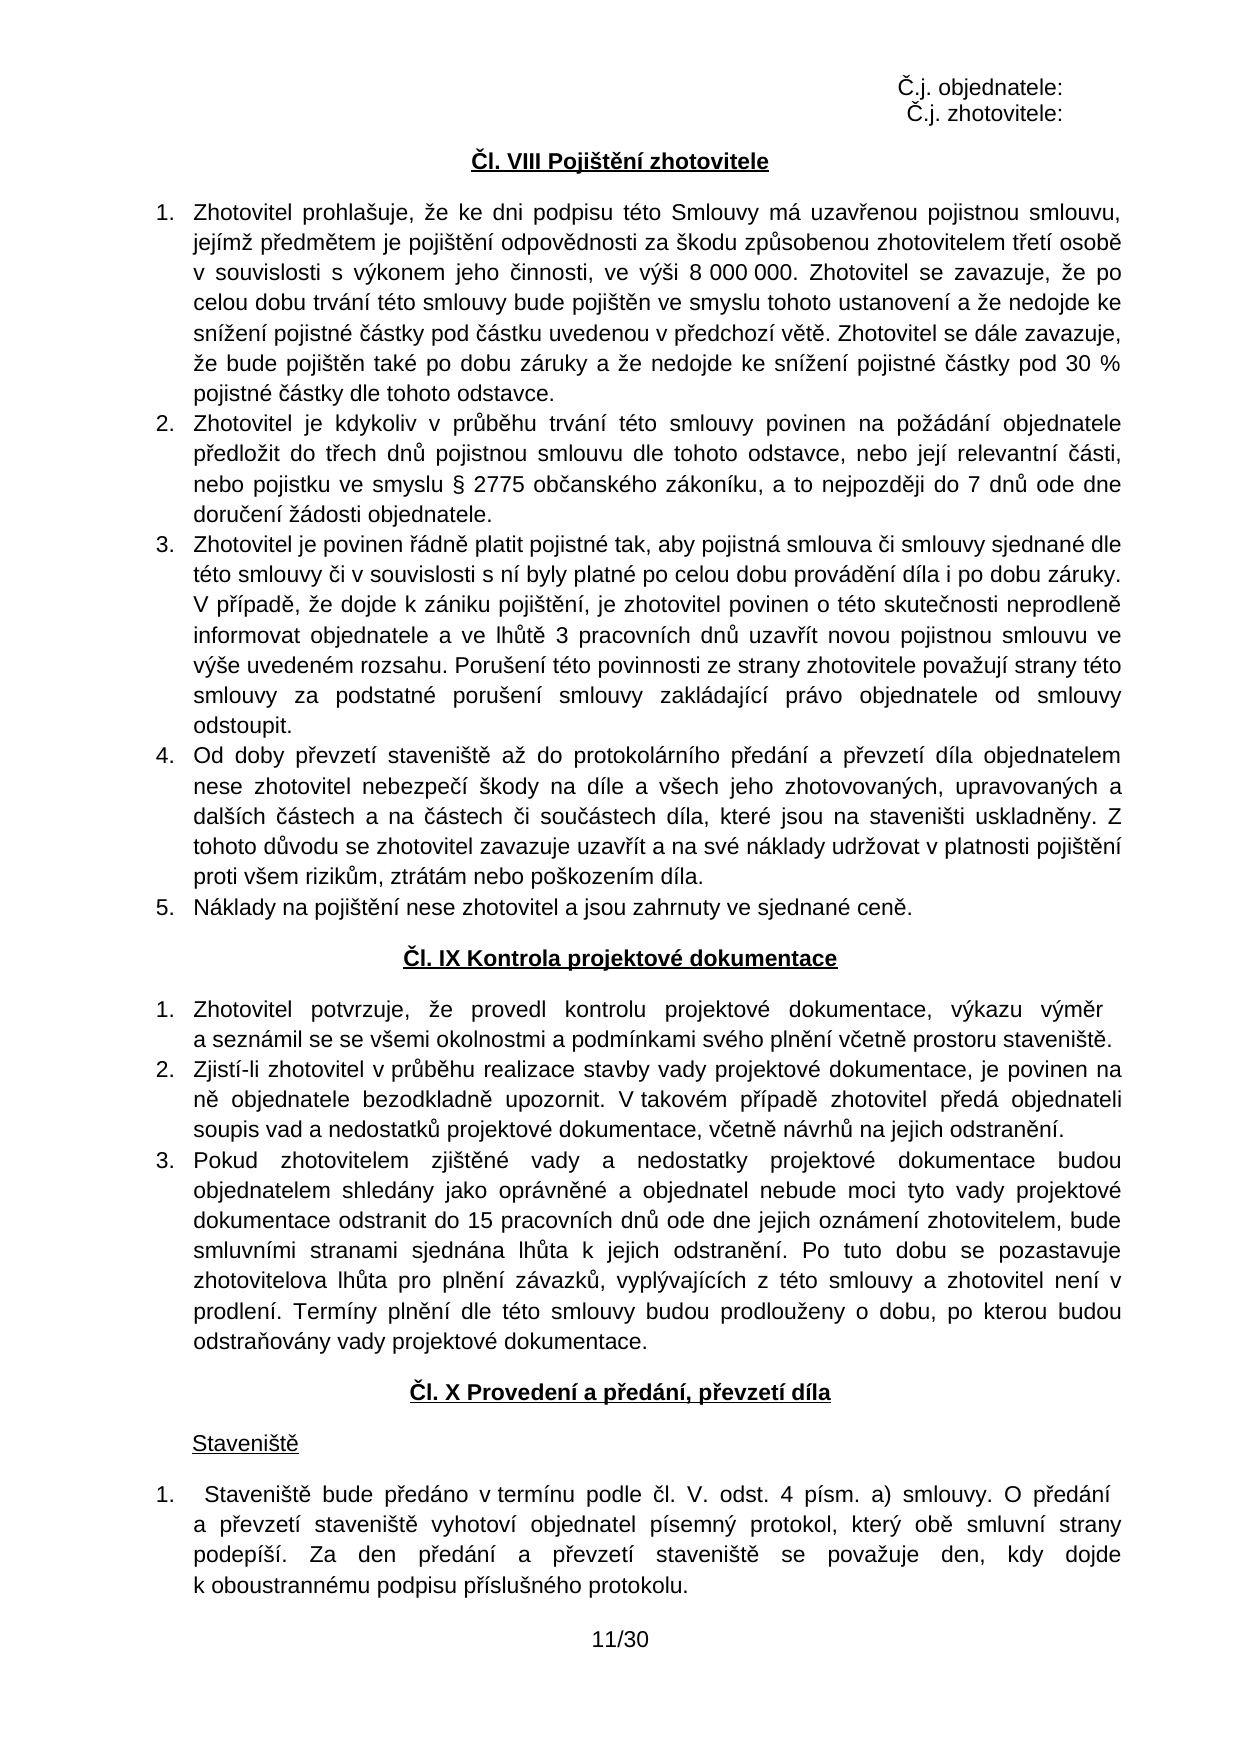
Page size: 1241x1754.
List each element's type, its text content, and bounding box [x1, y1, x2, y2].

list Staveniště bude předáno v termínu podle čl. V. odst. 4 písm. a) smlouvy. O předání a převzetí staveniště vyhotoví objednatel písemný protokol, který obě smluvní strany podepíší. Za den předání a převzetí staveniště se považuje den, kdy dojde k oboustrannému podpisu příslušného protokolu. [156, 1481, 1122, 1598]
list Zjistí-li zhotovitel v průběhu realizace stavby vady projektové dokumentace, je povinen na ně objednatele bezodkladně upozornit. V takovém případě zhotovitel předá objednateli soupis vad a nedostatků projektové dokumentace, včetně návrhů na jejich odstranění. [156, 1056, 1122, 1143]
list Od doby převzetí staveniště až do protokolárního předání a převzetí díla objednatelem nese zhotovitel nebezpečí škody na díle a všech jeho zhotovovaných, upravovaných a dalších částech a na částech či součástech díla, které jsou na staveništi uskladněny. Z tohoto důvodu se zhotovitel zavazuje uzavřít a na své náklady udržovat v platnosti pojištění proti všem rizikům, ztrátám nebo poškozením díla. [156, 742, 1122, 889]
list Zhotovitel je kdykoliv v průběhu trvání této smlouvy povinen na požádání objednatele předložit do třech dnů pojistnou smlouvu dle tohoto odstavce, nebo její relevantní části, nebo pojistku ve smyslu § 2775 občanského zákoníku, a to nejpozději do 7 dnů ode dne doručení žádosti objednatele. [156, 410, 1122, 527]
text Čl. X Provedení a předání, převzetí díla [118, 1379, 1122, 1405]
text Čl. VIII Pojištění zhotovitele [118, 148, 1122, 174]
list Zhotovitel je povinen řádně platit pojistné tak, aby pojistná smlouva či smlouvy sjednané dle této smlouvy či v souvislosti s ní byly platné po celou dobu provádění díla i po dobu záruky. V případě, že dojde k zániku pojištění, je zhotovitel povinen o této skutečnosti neprodleně informovat objednatele a ve lhůtě 3 pracovních dnů uzavřít novou pojistnou smlouvu ve výše uvedeném rozsahu. Porušení této povinnosti ze strany zhotovitele považují strany této smlouvy za podstatné porušení smlouvy zakládající právo objednatele od smlouvy odstoupit. [156, 531, 1122, 738]
text Staveniště [118, 1430, 1122, 1456]
text Čl. IX Kontrola projektové dokumentace [118, 944, 1122, 971]
list Pokud zhotovitelem zjištěné vady a nedostatky projektové dokumentace budou objednatelem shledány jako oprávněné a objednatel nebude moci tyto vady projektové dokumentace odstranit do 15 pracovních dnů ode dne jejich oznámení zhotovitelem, bude smluvními stranami sjednána lhůta k jejich odstranění. Po tuto dobu se pozastavuje zhotovitelova lhůta pro plnění závazků, vyplývajících z této smlouvy a zhotovitel není v prodlení. Termíny plnění dle této smlouvy budou prodlouženy o dobu, po kterou budou odstraňovány vady projektové dokumentace. [156, 1147, 1122, 1354]
list Zhotovitel prohlašuje, že ke dni podpisu této Smlouvy má uzavřenou pojistnou smlouvu, jejímž předmětem je pojištění odpovědnosti za škodu způsobenou zhotovitelem třetí osobě v souvislosti s výkonem jeho činnosti, ve výši 8 000 000. Zhotovitel se zavazuje, že po celou dobu trvání této smlouvy bude pojištěn ve smyslu tohoto ustanovení a že nedojde ke snížení pojistné částky pod částku uvedenou v předchozí větě. Zhotovitel se dále zavazuje, že bude pojištěn také po dobu záruky a že nedojde ke snížení pojistné částky pod 30 % pojistné částky dle tohoto odstavce. [156, 199, 1122, 406]
list Zhotovitel potvrzuje, že provedl kontrolu projektové dokumentace, výkazu výměr a seznámil se se všemi okolnostmi a podmínkami svého plnění včetně prostoru staveniště. [156, 996, 1122, 1052]
list Náklady na pojištění nese zhotovitel a jsou zahrnuty ve sjednané ceně. [156, 893, 1122, 920]
